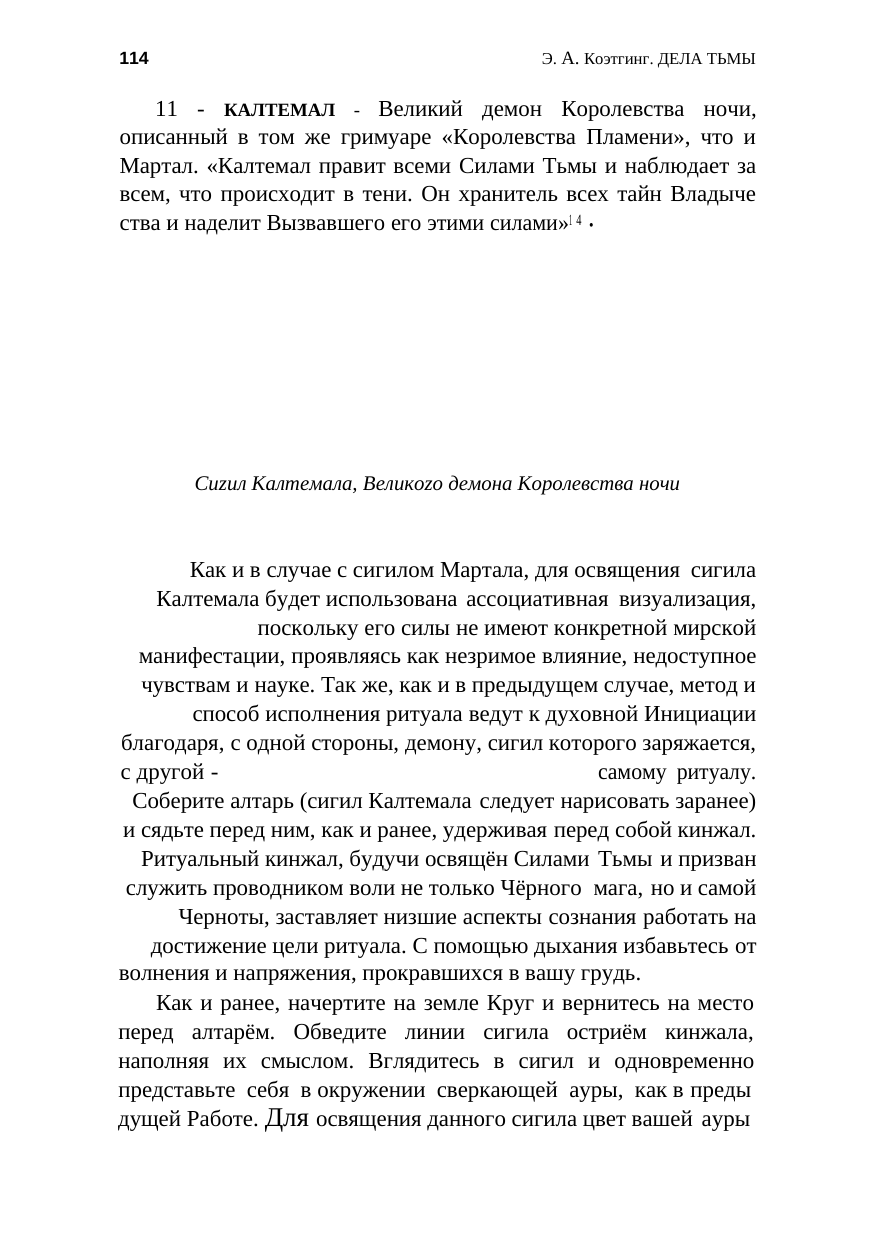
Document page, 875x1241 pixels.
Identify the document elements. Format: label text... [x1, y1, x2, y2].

text 11 - КАЛТЕМАЛ - Великий демон Королевства ночи, описанный в том же гримуаре «Королевства Пламени», что и Мартал. «Калтемал правит всеми Силами Тьмы и наблюдает за всем, что происходит в тени. Он хранитель всех тайн Владыче ства и наделит Вызвавшего его этими силами»1 4 • [119, 95, 757, 235]
text дущей Работе. Для освящения данного сигила цвет вашей ауры [118, 1105, 799, 1132]
text волнения и напряжения, прокравшихся в вашу грудь. [118, 961, 799, 986]
text Как и ранее, начертите на земле Круг и вернитесь на место перед алтарём. Обведите линии сигила остриём кинжала, наполняя их смыслом. Вглядитесь в сигил и одновременно представьте себя в окружении сверкающей ауры, как в преды [118, 989, 755, 1102]
text 114 Э. А. Коэтгинг. ДЕЛА ТЬМЫ [119, 47, 799, 68]
text Как и в случае с сигилом Мартала, для освящения сигила Калтемала будет использована ассоциативная визуализация, поскольку его силы не имеют конкретной мирской манифестации, проявляясь как незримое влияние, недоступное чувствам и науке. Так же, как и в предыдущем случае, метод и способ исполнения ритуала ведут к духовной Инициации благодаря, с одной стороны, демону, сигил которого заряжается, с другой - самому ритуалу. Соберите алтарь (сигил Калтемала следует нарисовать заранее) и сядьте перед ним, как и ранее, удерживая перед собой кинжал. Ритуальный кинжал, будучи освящён Силами Тьмы и призван служить проводником воли не только Чёрного мага, но и самой Черноты, заставляет низшие аспекты сознания работать на достижение цели ритуала. С помощью дыхания избавьтесь от [118, 556, 756, 958]
text Сиzил Калтемала, Великоzо демона Королевства ночи [119, 471, 755, 495]
